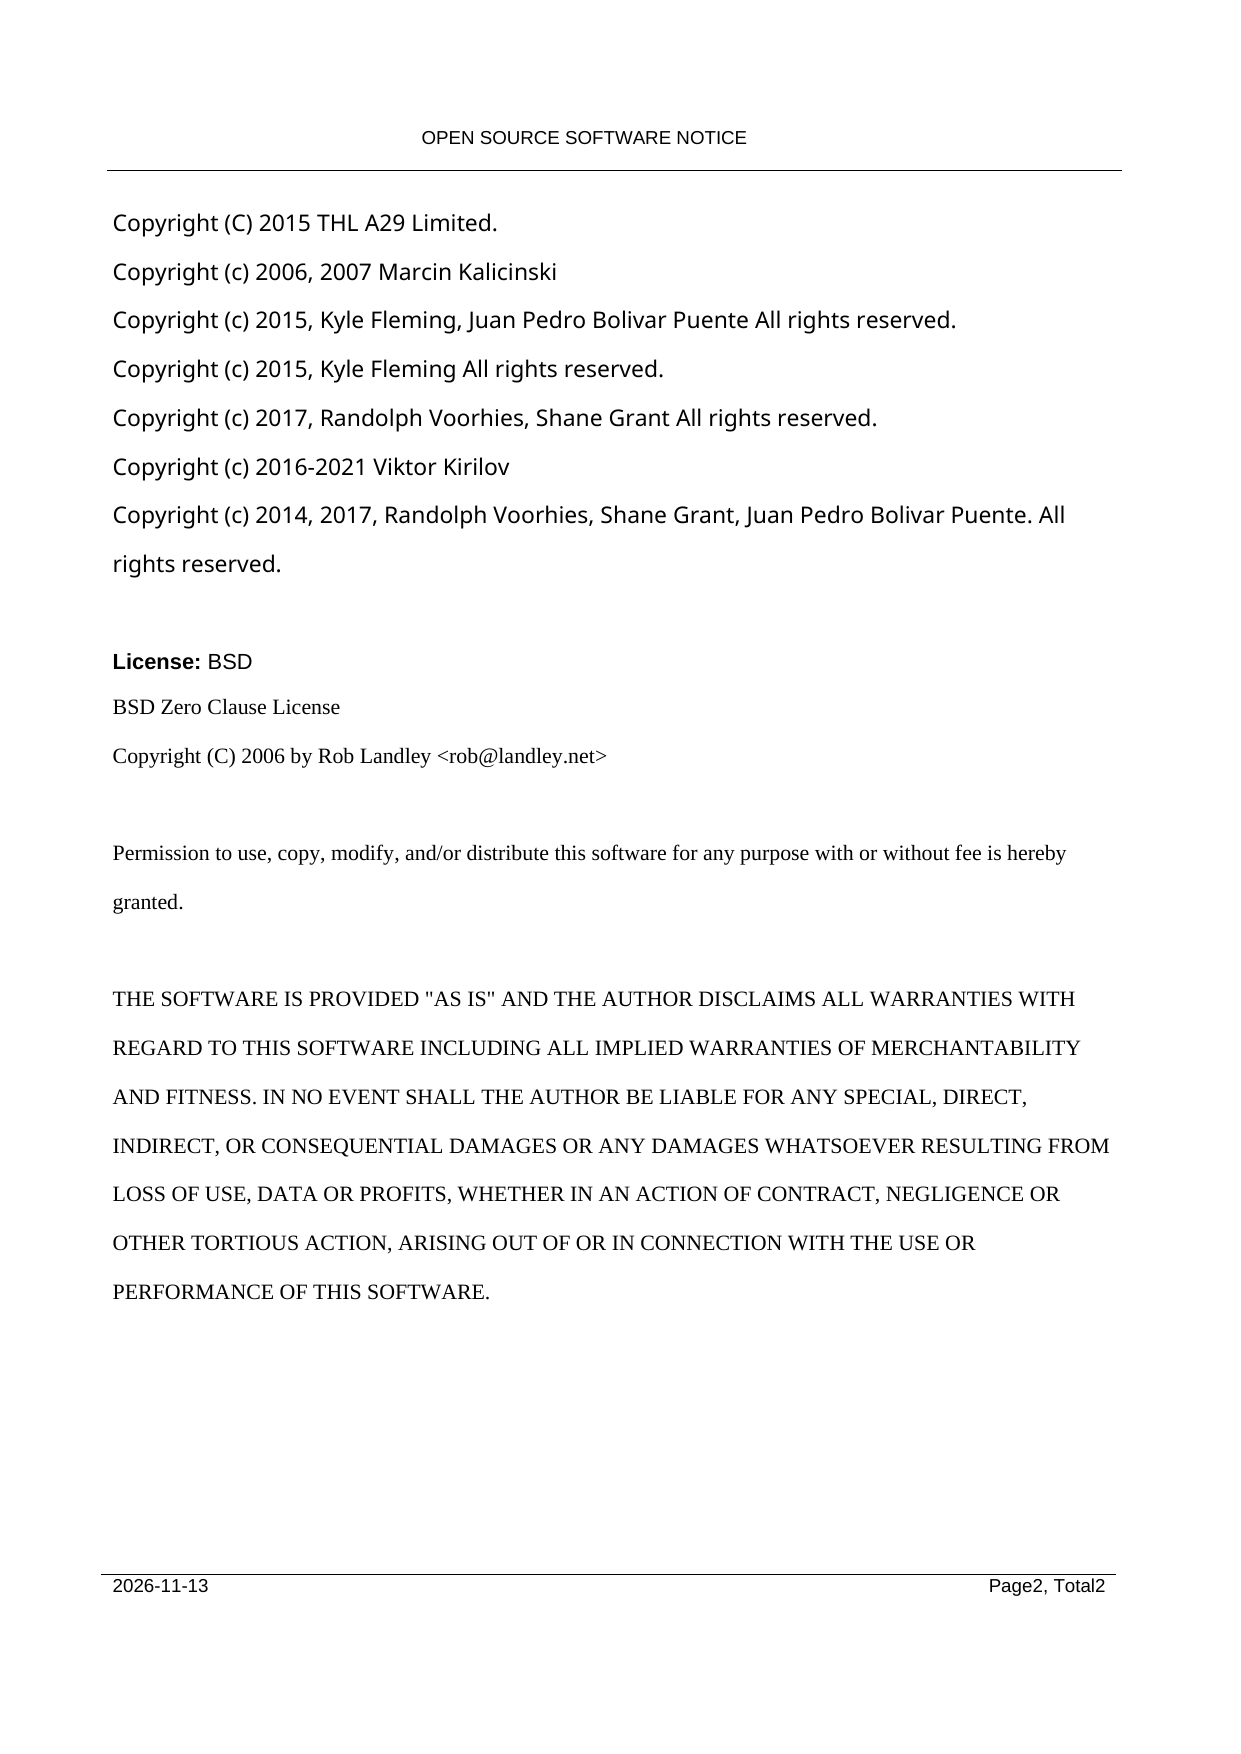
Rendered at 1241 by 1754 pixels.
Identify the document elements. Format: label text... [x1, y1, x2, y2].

text BSD Zero Clause License Copyright (C) 2006 by Rob Landley <rob@landley.net> Permission to use, copy, modify, and/or distribute this software for any purpose with or without fee is hereby granted. THE SOFTWARE IS PROVIDED "AS IS" AND THE AUTHOR DISCLAIMS ALL WARRANTIES WITH REGARD TO THIS SOFTWARE INCLUDING ALL IMPLIED WARRANTIES OF MERCHANTABILITY AND FITNESS. IN NO EVENT SHALL THE AUTHOR BE LIABLE FOR ANY SPECIAL, DIRECT, INDIRECT, OR CONSEQUENTIAL DAMAGES OR ANY DAMAGES WHATSOEVER RESULTING FROM LOSS OF USE, DATA OR PROFITS, WHETHER IN AN ACTION OF CONTRACT, NEGLIGENCE OR OTHER TORTIOUS ACTION, ARISING OUT OF OR IN CONNECTION WITH THE USE OR PERFORMANCE OF THIS SOFTWARE. [112, 690, 1128, 1356]
text License: BSD [112, 645, 1128, 678]
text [112, 206, 1128, 629]
